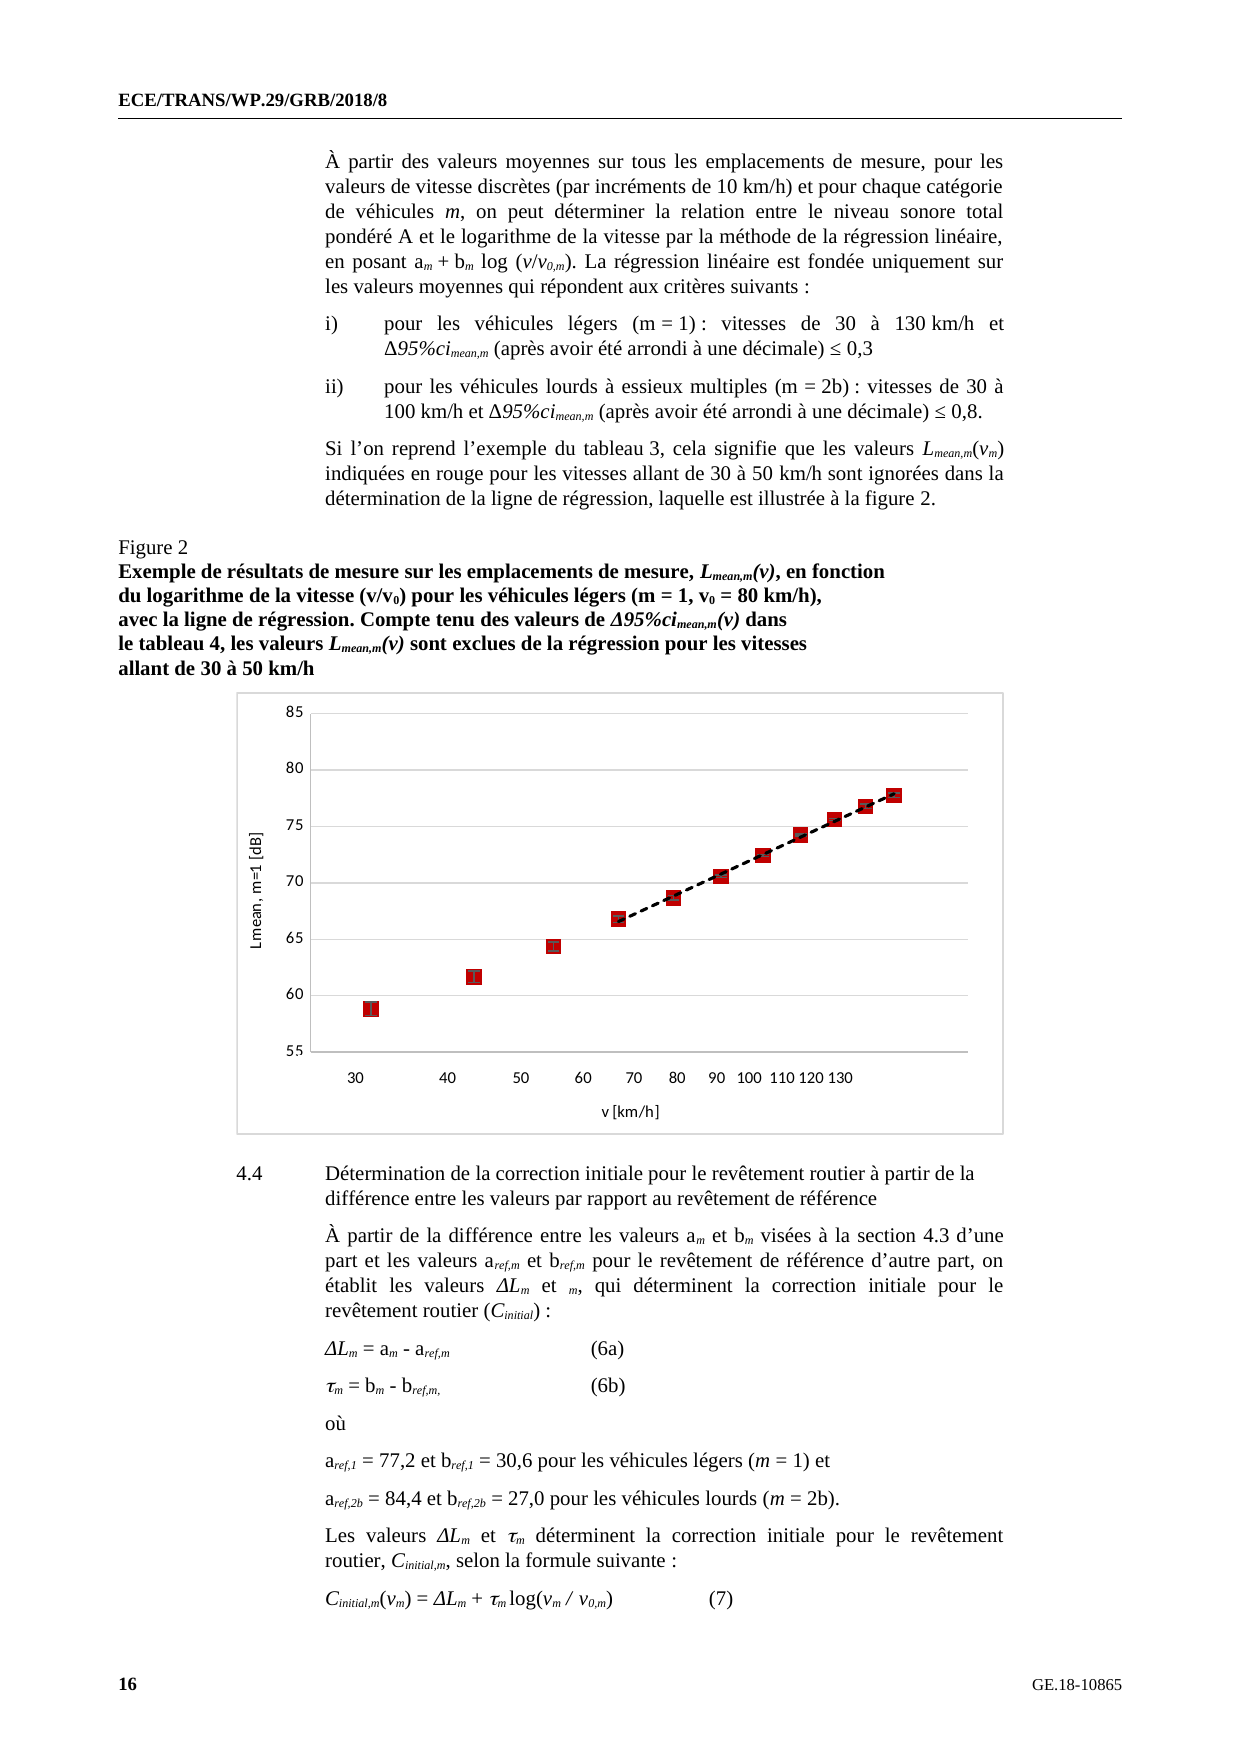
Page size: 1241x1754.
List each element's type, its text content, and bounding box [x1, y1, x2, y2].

text Les valeurs ΔLm et m déterminent la correction initiale pour le revêtement routier, Cinitial,m, selon la formule suivante : [325, 1522, 1004, 1572]
text 4.4 Détermination de la correction initiale pour le revêtement routier à partir de la différence entre les valeurs par rapport au revêtement de référence [236, 1160, 1004, 1210]
text aref,1 = 77,2 et bref,1 = 30,6 pour les véhicules légers (m = 1) et [325, 1447, 1004, 1472]
text À partir des valeurs moyennes sur tous les emplacements de mesure, pour les valeurs de vitesse discrètes (par incréments de 10 km/h) et pour chaque catégorie de véhicules m, on peut déterminer la relation entre le niveau sonore total pondéré A et le logarithme de la vitesse par la méthode de la régression linéaire, en posant am + bm log (v/v0,m). La régression linéaire est fondée uniquement sur les valeurs moyennes qui répondent aux critères suivants : [236, 148, 1004, 298]
text i) pour les véhicules légers (m = 1) : vitesses de 30 à 130 km/h et Δ95%cimean,m (après avoir été arrondi à une décimale) ≤ 0,3 [325, 310, 1004, 360]
text où [325, 1410, 1004, 1435]
text À partir de la différence entre les valeurs am et bm visées à la section 4.3 d’une part et les valeurs aref,m et bref,m pour le revêtement de référence d’autre part, on établit les valeurs ΔLm et m, qui déterminent la correction initiale pour le revêtement routier (Cinitial) : [236, 1222, 1004, 1322]
text aref,2b = 84,4 et bref,2b = 27,0 pour les véhicules lourds (m = 2b). [325, 1485, 1004, 1510]
text m = bm - bref,m, (6b) [236, 1372, 1004, 1397]
text ii) pour les véhicules lourds à essieux multiples (m = 2b) : vitesses de 30 à 100 km/h et Δ95%cimean,m (après avoir été arrondi à une décimale) ≤ 0,8. [325, 373, 1004, 423]
subtitle Figure 2 [118, 535, 1122, 559]
text ΔLm = am - aref,m (6a) [236, 1335, 1004, 1360]
text Si l’on reprend l’exemple du tableau 3, cela signifie que les valeurs Lmean,m(vm) indiquées en rouge pour les vitesses allant de 30 à 50 km/h sont ignorées dans la détermination de la ligne de régression, laquelle est illustrée à la figure 2. [236, 435, 1004, 510]
subtitle Exemple de résultats de mesure sur les emplacements de mesure, Lmean,m(v), en fonction du logarithme de la vitesse (v/v0) pour les véhicules légers (m = 1, v0 = 80 km/h), avec la ligne de régression. Compte tenu des valeurs de Δ95%cimean,m(v) dans le tableau 4, les valeurs Lmean,m(v) sont exclues de la régression pour les vitesses allant de 30 à 50 km/h [118, 559, 1122, 679]
text Cinitial,m(vm) = ΔLm + m log(vm / v0,m) (7) [325, 1585, 1004, 1610]
